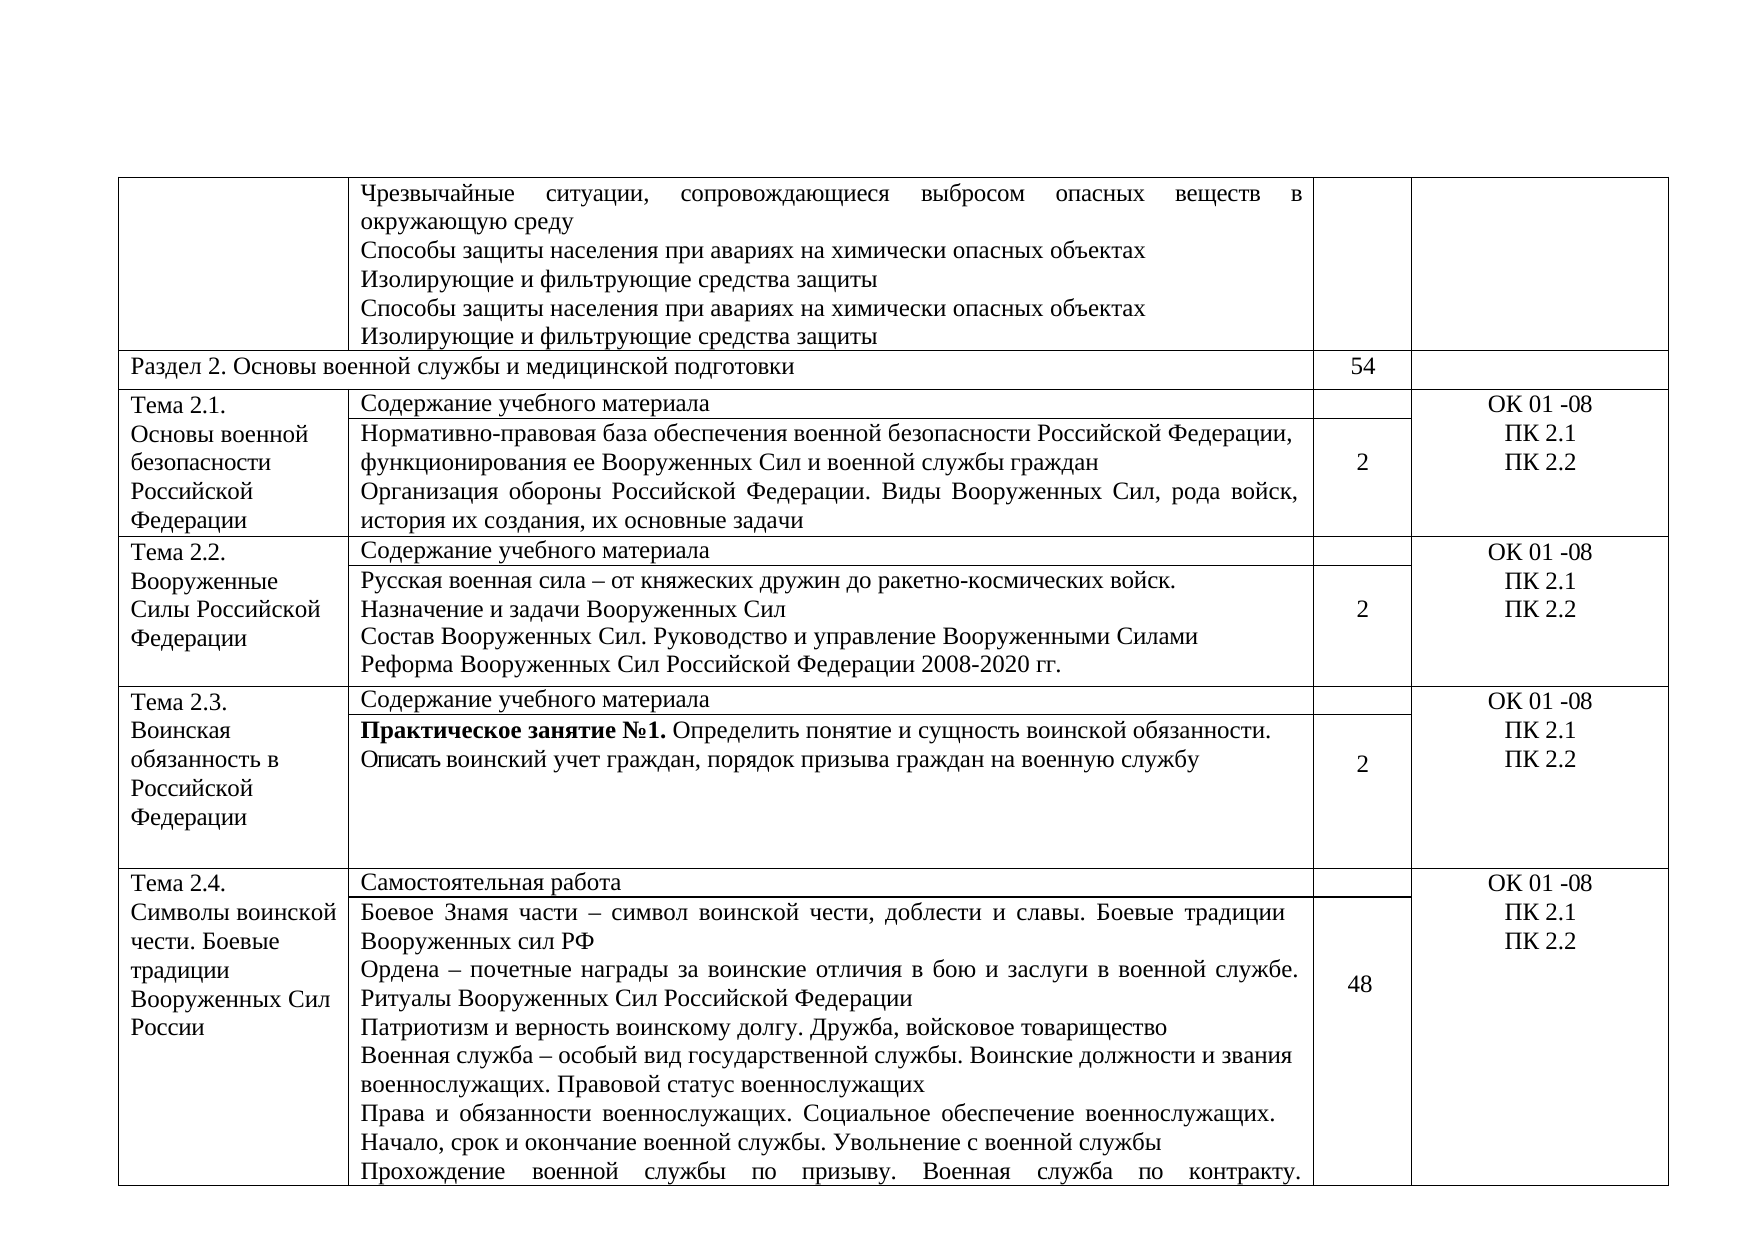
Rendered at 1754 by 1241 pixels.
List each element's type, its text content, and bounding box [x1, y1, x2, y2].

table_cell ОК 01 -08 ПК 2.1 ПК 2.2 [1412, 687, 1668, 868]
table_cell Русская военная сила – от княжеских дружин до ракетно-космических войск. Назначение и задачи Вооруженных Сил Состав Вооруженных Сил. Руководство и управление Вооруженными Силами Реформа Вооруженных Сил Российской Федерации 2008-2020 гг. [349, 566, 1313, 686]
table_cell 48 [1314, 898, 1411, 1185]
table_cell 2 [1314, 566, 1411, 686]
table_cell [1412, 351, 1668, 389]
table_cell Практическое занятие №1. Определить понятие и сущность воинской обязанности. Описать воинский учет граждан, порядок призыва граждан на военную службу [349, 715, 1313, 868]
table_cell Тема 2.2. Вооруженные Силы Российской Федерации [119, 537, 348, 686]
table_cell Тема 2.4. Символы воинской чести. Боевые традиции Вооруженных Сил России [119, 869, 348, 1185]
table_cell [349, 898, 1313, 1185]
table_cell Тема 2.1. Основы военной безопасности Российской Федерации [119, 390, 348, 536]
table_cell 2 [1314, 419, 1411, 536]
table_cell [1314, 390, 1411, 418]
table_cell Содержание учебного материала [349, 390, 1313, 418]
table_cell Содержание учебного материала [349, 537, 1313, 565]
table_cell ОК 01 -08 ПК 2.1 ПК 2.2 [1412, 390, 1668, 536]
table_cell [1314, 687, 1411, 714]
table_cell Тема 2.3. Воинская обязанность в Российской Федерации [119, 687, 348, 868]
table_cell ОК 01 -08 ПК 2.1 ПК 2.2 [1412, 537, 1668, 686]
table_cell Нормативно-правовая база обеспечения военной безопасности Российской Федерации, функционирования ее Вооруженных Сил и военной службы граждан Организация обороны Российской Федерации. Виды Вооруженных Сил, рода войск, история их создания, их основные задачи [349, 419, 1313, 536]
table_header Чрезвычайные ситуации, сопровождающиеся выбросом опасных веществ в окружающую среду Способы защиты населения при авариях на химически опасных объектах Изолирующие и фильтрующие средства защиты Способы защиты населения при авариях на химически опасных объектах Изолирующие и фильтрующие средства защиты [349, 178, 1313, 350]
table_cell 54 [1314, 351, 1411, 389]
table_cell Содержание учебного материала [349, 687, 1313, 714]
table_cell [1314, 537, 1411, 565]
table_cell ОК 01 -08 ПК 2.1 ПК 2.2 [1412, 869, 1668, 1185]
table_cell Самостоятельная работа [349, 869, 1313, 896]
table_cell 2 [1314, 715, 1411, 868]
table_header [1314, 178, 1411, 350]
table_header [119, 178, 348, 350]
table_cell [1314, 869, 1411, 896]
table_header [1412, 178, 1668, 350]
table_cell Раздел 2. Основы военной службы и медицинской подготовки [119, 351, 1313, 389]
